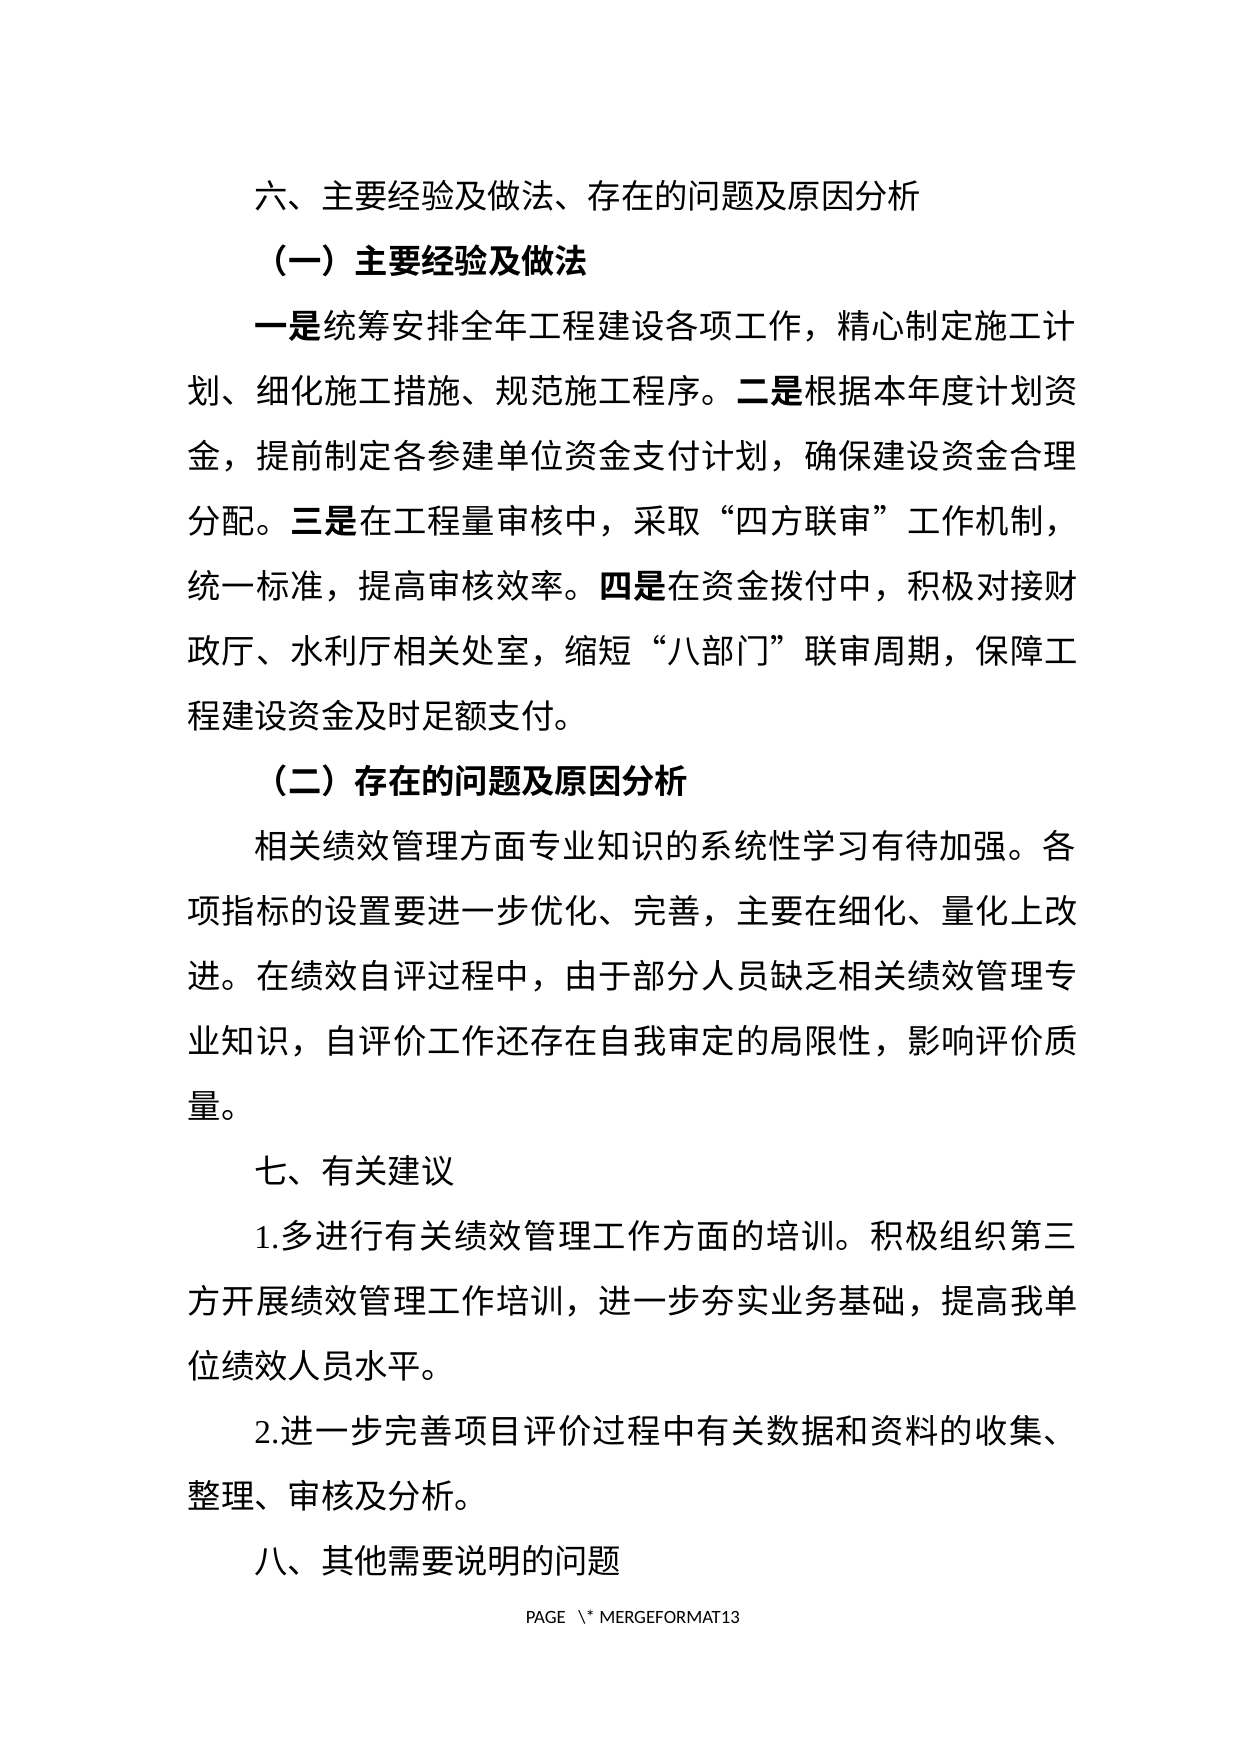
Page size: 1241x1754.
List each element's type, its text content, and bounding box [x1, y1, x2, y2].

text 2.进一步完善项目评价过程中有关数据和资料的收集、整理、审核及分析。 [187, 1397, 1078, 1527]
text 一是统筹安排全年工程建设各项工作，精心制定施工计划、细化施工措施、规范施工程序。二是根据本年度计划资金，提前制定各参建单位资金支付计划，确保建设资金合理分配。三是在工程量审核中，采取“四方联审”工作机制，统一标准，提高审核效率。四是在资金拨付中，积极对接财政厅、水利厅相关处室，缩短“八部门”联审周期，保障工程建设资金及时足额支付。 [187, 292, 1078, 747]
text 1.多进行有关绩效管理工作方面的培训。积极组织第三方开展绩效管理工作培训，进一步夯实业务基础，提高我单位绩效人员水平。 [187, 1202, 1078, 1397]
text 七、有关建议 [187, 1137, 1078, 1202]
text 六、主要经验及做法、存在的问题及原因分析 [187, 162, 1078, 227]
text （一）主要经验及做法 [187, 227, 1078, 292]
list 存在的问题及原因分析 [187, 747, 1078, 812]
text 相关绩效管理方面专业知识的系统性学习有待加强。各项指标的设置要进一步优化、完善，主要在细化、量化上改进。在绩效自评过程中，由于部分人员缺乏相关绩效管理专业知识，自评价工作还存在自我审定的局限性，影响评价质量。 [187, 812, 1078, 1137]
text 八、其他需要说明的问题 [187, 1527, 1078, 1592]
